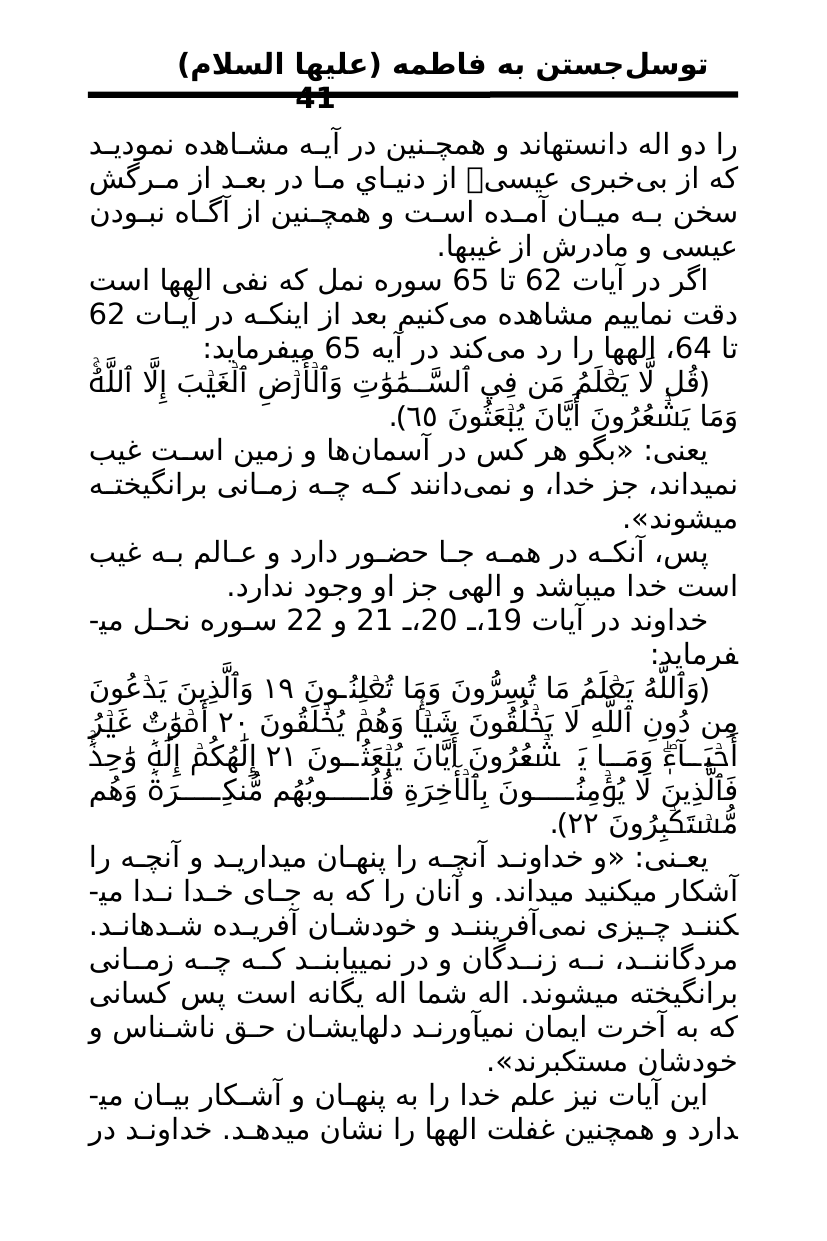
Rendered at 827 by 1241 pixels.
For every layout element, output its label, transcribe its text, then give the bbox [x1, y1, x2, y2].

text يعنی: «بگو هر كس در آسمان‌ها و زمين است غيب نمیداند، جز خدا، و نمی‌دانند كه چه زمانی برانگيخته میشوند». [89, 433, 738, 535]
text ﴿وَٱللَّهُ يَعۡلَمُ مَا تُسِرُّونَ وَمَا تُعۡلِنُونَ ١٩ وَٱلَّذِينَ يَدۡعُونَ مِن دُونِ ٱللَّهِ لَا يَخۡلُقُونَ شَيۡ‍ٔٗا وَهُمۡ يُخۡلَقُونَ ٢٠ أَمۡوَٰتٌ غَيۡرُ أَحۡيَآءٖۖ وَمَا يَشۡعُرُونَ أَيَّانَ يُبۡعَثُونَ ٢١ إِلَٰهُكُمۡ إِلَٰهٞ وَٰحِدٞۚ فَٱلَّذِينَ لَا يُؤۡمِنُونَ بِٱلۡأٓخِرَةِ قُلُوبُهُم مُّنكِرَةٞ وَهُم مُّسۡتَكۡبِرُونَ ٢٢﴾. [89, 671, 738, 841]
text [89, 1078, 738, 1146]
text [89, 128, 738, 263]
text يعنی: «و خداوند آنچه را پنهان میداريد و آنچه را آشكار میكنيد میداند. و آنان را كه به جای خدا ندا میكنند چيزی نمی‌آفرينند و خودشان آفريده شدهاند. مردگانند، نه زندگان و در نمیيابند كه چه زمانی برانگيخته میشوند. اله شما اله يگانه است پس كسانی كه به آخرت ايمان نمیآورند دلهايشان حق ناشناس و خودشان مستكبرند». [89, 841, 738, 1078]
text اگر در آيات 62 تا 65 سوره نمل كه نفی الهها است دقت نماييم مشاهده می‌كنيم بعد از اينكه در آيات 62 تا 64، الهها را رد می‌كند در آيه 65 میفرمايد: [89, 263, 738, 365]
text پس، آنكه در همه جا حضور دارد و عالم به غيب است خدا میباشد و الهی جز او وجود ندارد. [89, 535, 738, 603]
text ﴿قُل لَّا يَعۡلَمُ مَن فِي ٱلسَّمَٰوَٰتِ وَٱلۡأَرۡضِ ٱلۡغَيۡبَ إِلَّا ٱللَّهُۚ وَمَا يَشۡعُرُونَ أَيَّانَ يُبۡعَثُونَ ٦٥﴾. [89, 365, 738, 433]
text خداوند در آيات 19، 20، 21 و 22 سوره نحل میفرمايد: [89, 603, 738, 671]
